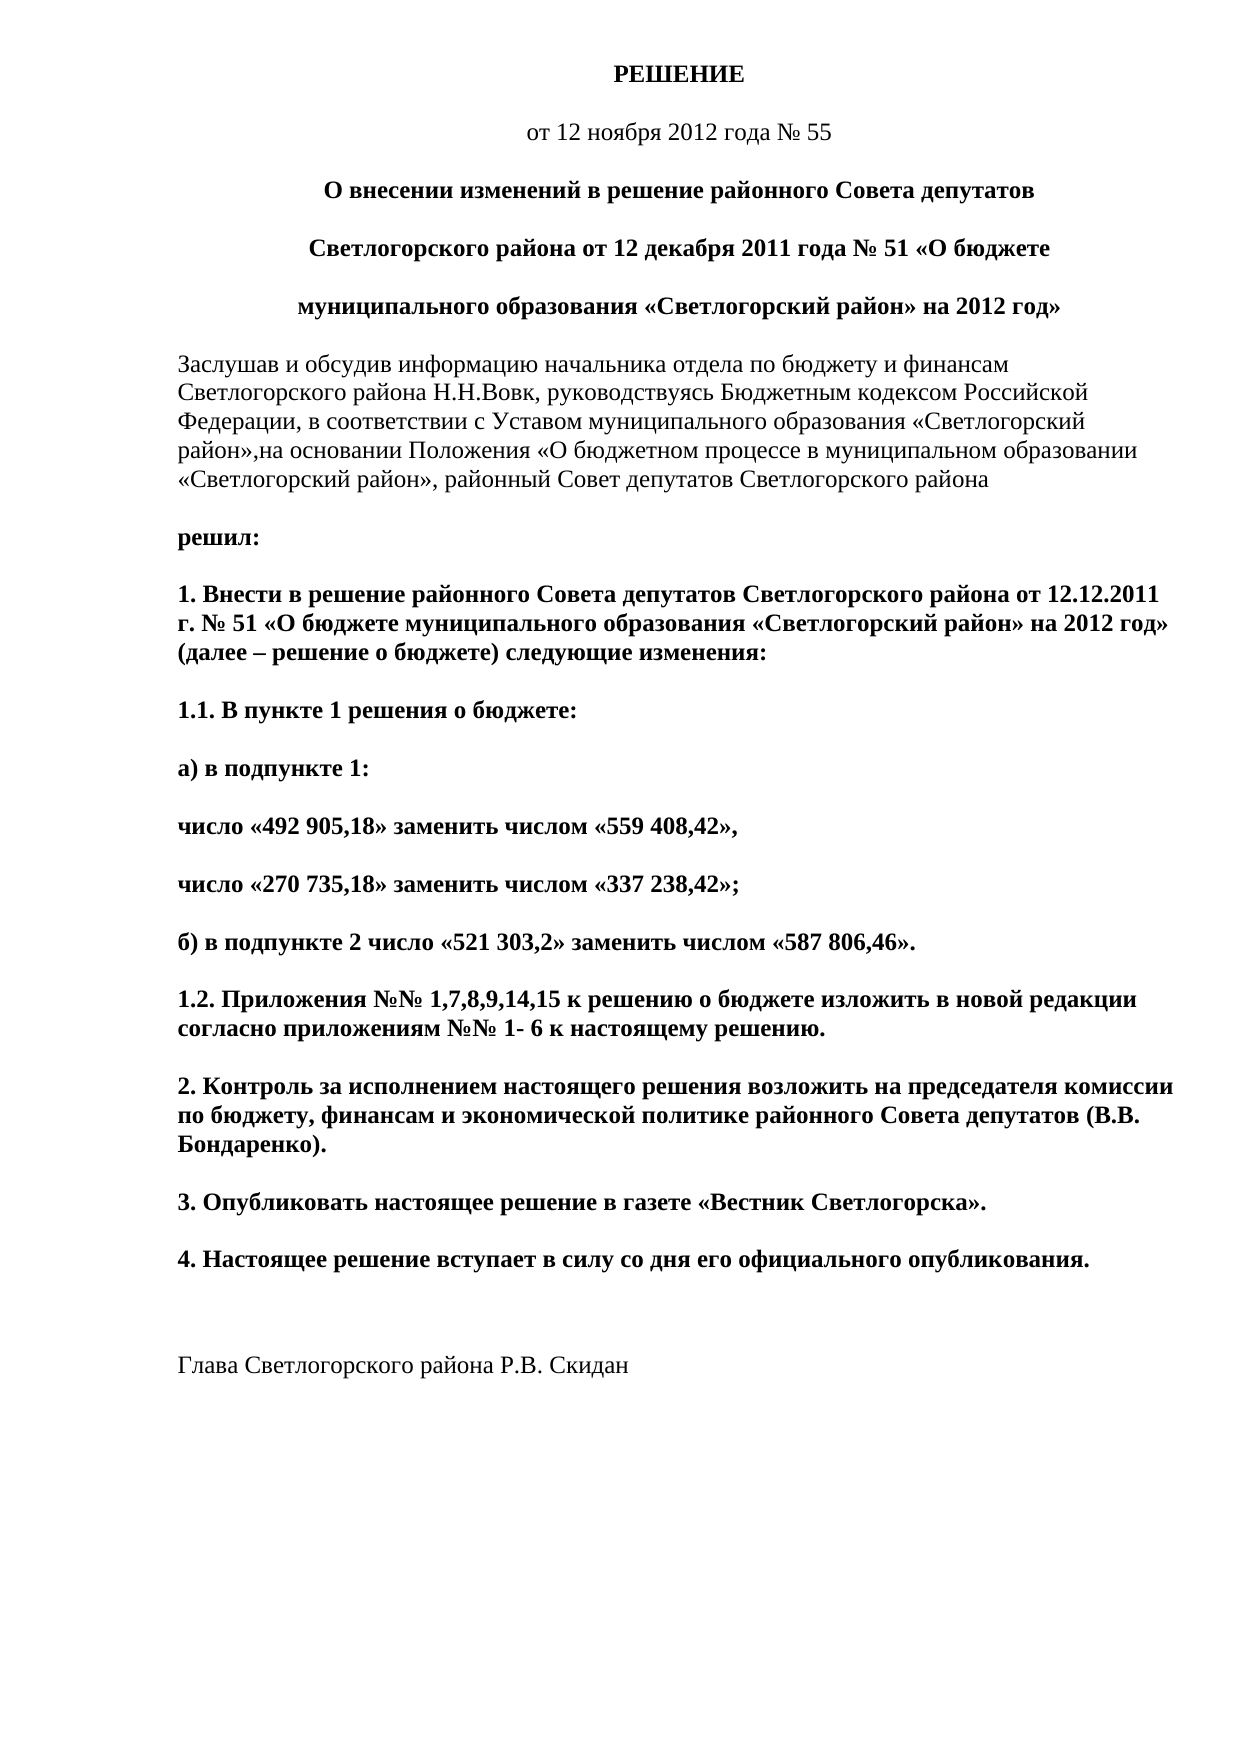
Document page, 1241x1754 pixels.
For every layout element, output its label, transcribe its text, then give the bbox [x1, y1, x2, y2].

text 1. Внести в решение районного Совета депутатов Светлогорского района от 12.12.2011 г. № 51 «О бюджете муниципального образования «Светлогорский район» на 2012 год» (далее – решение о бюджете) следующие изменения: [177, 579, 1181, 666]
text б) в подпункте 2 число «521 303,2» заменить числом «587 806,46». [177, 927, 1181, 955]
text от 12 ноября 2012 года № 55 [177, 117, 1181, 146]
text О внесении изменений в решение районного Совета депутатов [177, 175, 1181, 204]
text решил: [177, 522, 1181, 550]
text а) в подпункте 1: [177, 753, 1181, 782]
text Светлогорского района от 12 декабря 2011 года № 51 «О бюджете [177, 233, 1181, 262]
text 1.1. В пункте 1 решения о бюджете: [177, 695, 1181, 724]
text РЕШЕНИЕ [177, 59, 1181, 88]
text 4. Настоящее решение вступает в силу со дня его официального опубликования. [177, 1244, 1181, 1273]
text число «270 735,18» заменить числом «337 238,42»; [177, 869, 1181, 897]
text Заслушав и обсудив информацию начальника отдела по бюджету и финансам Светлогорского района Н.Н.Вовк, руководствуясь Бюджетным кодексом Российской Федерации, в соответствии с Уставом муниципального образования «Светлогорский район»,на основании Положения «О бюджетном процессе в муниципальном образовании «Светлогорский район», районный Совет депутатов Светлогорского района [177, 349, 1181, 492]
text муниципального образования «Светлогорский район» на 2012 год» [177, 291, 1181, 319]
text число «492 905,18» заменить числом «559 408,42», [177, 811, 1181, 839]
text Глава Светлогорского района Р.В. Скидан [177, 1350, 1181, 1379]
text 2. Контроль за исполнением настоящего решения возложить на председателя комиссии по бюджету, финансам и экономической политике районного Совета депутатов (В.В. Бондаренко). [177, 1071, 1181, 1157]
text 1.2. Приложения №№ 1,7,8,9,14,15 к решению о бюджете изложить в новой редакции согласно приложениям №№ 1- 6 к настоящему решению. [177, 984, 1181, 1042]
text 3. Опубликовать настоящее решение в газете «Вестник Светлогорска». [177, 1187, 1181, 1215]
